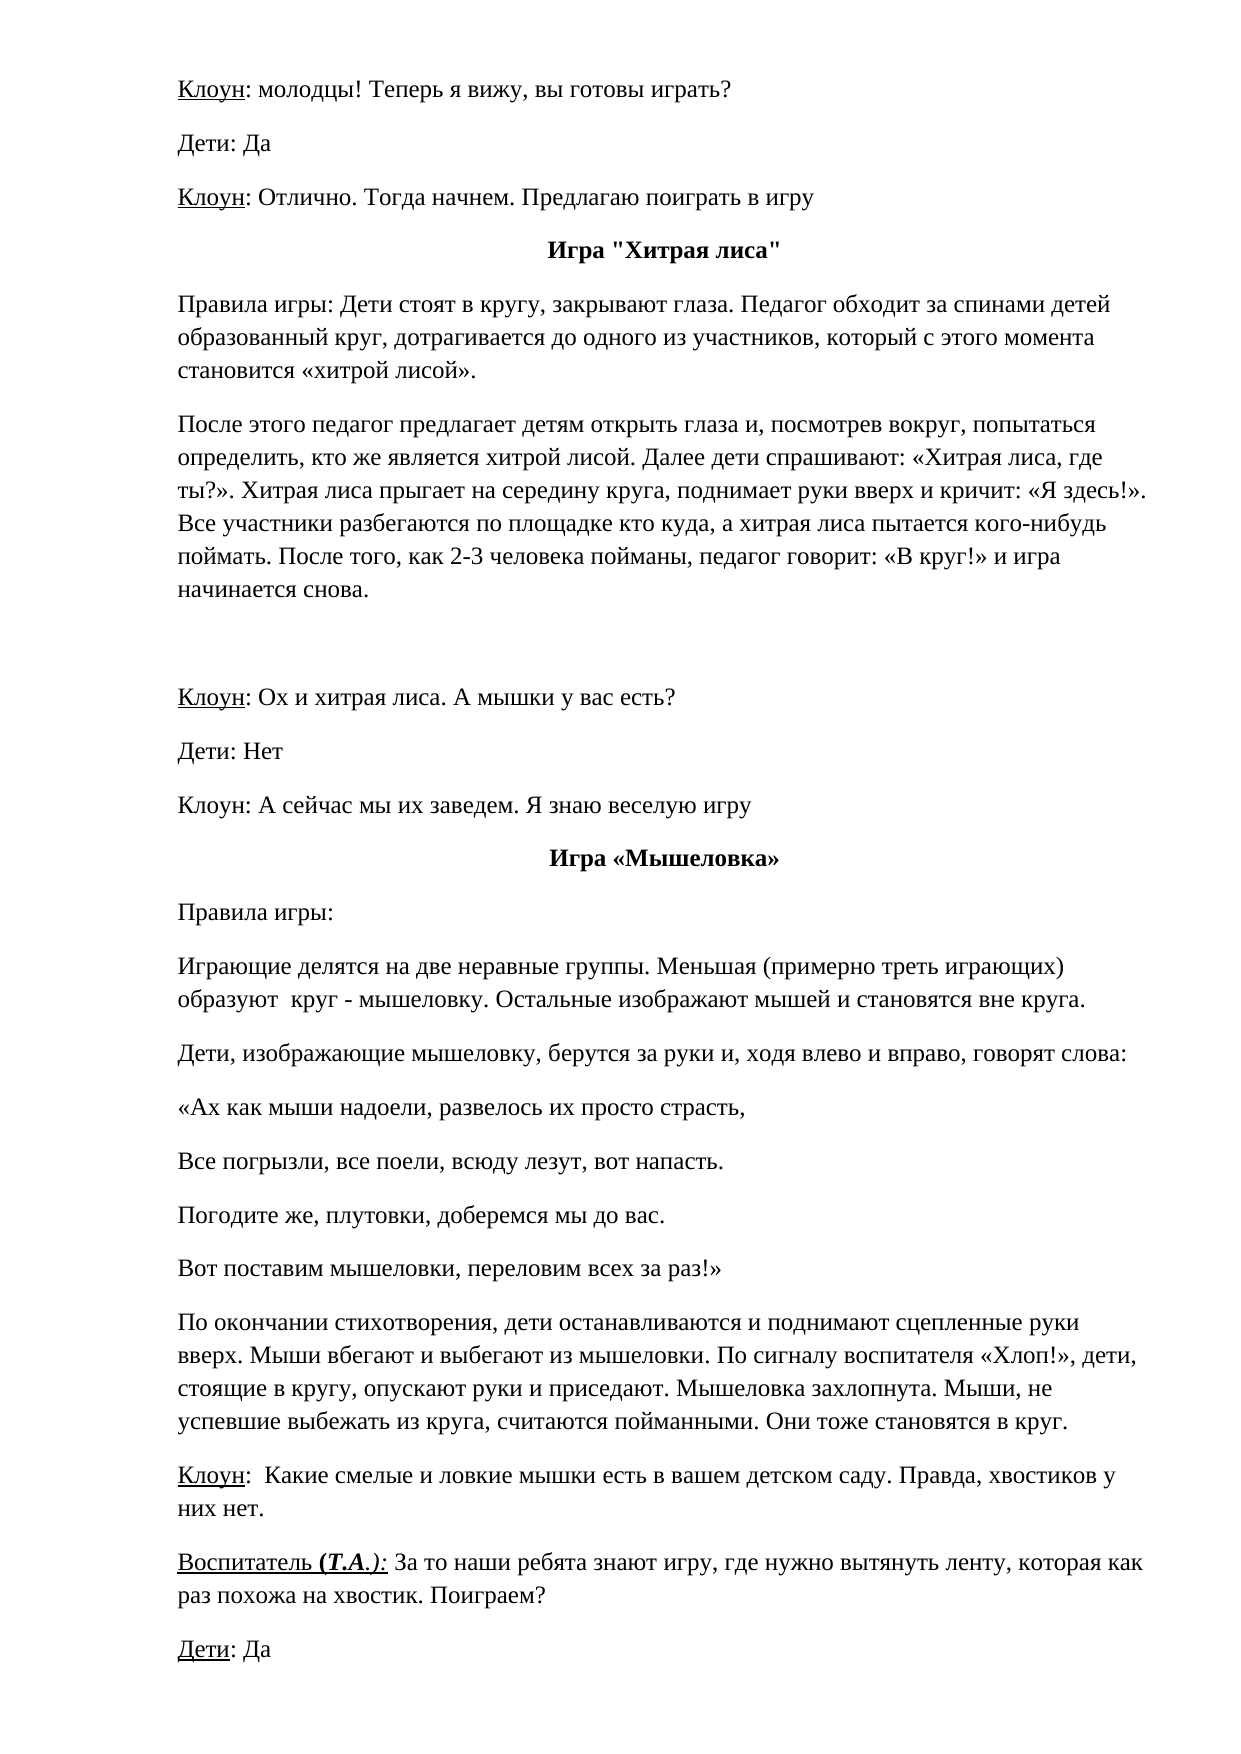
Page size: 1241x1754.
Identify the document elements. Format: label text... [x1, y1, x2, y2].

text «Ах как мыши надоели, развелось их просто страсть, [177, 1092, 1152, 1121]
text Дети: Да [177, 1634, 1152, 1663]
text Воспитатель (Т.А.): За то наши ребята знают игру, где нужно вытянуть ленту, которая как раз похожа на хвостик. Поиграем? [177, 1547, 1152, 1609]
text Правила игры: Дети стоят в кругу, закрывают глаза. Педагог обходит за спинами детей образованный круг, дотрагивается до одного из участников, который с этого момента становится «хитрой лисой». [177, 289, 1152, 384]
text Вот поставим мышеловки, переловим всех за раз!» [177, 1253, 1152, 1282]
text Дети, изображающие мышеловку, берутся за руки и, ходя влево и вправо, говорят слова: [177, 1038, 1152, 1067]
text Все погрызли, все поели, всюду лезут, вот напасть. [177, 1146, 1152, 1174]
text Правила игры: [177, 897, 1152, 926]
text После этого педагог предлагает детям открыть глаза и, посмотрев вокруг, попытаться определить, кто же является хитрой лисой. Далее дети спрашивают: «Хитрая лиса, где ты?». Хитрая лиса прыгает на середину круга, поднимает руки вверх и кричит: «Я здесь!». Все участники разбегаются по площадке кто куда, а хитрая лиса пытается кого-нибудь поймать. После того, как 2-3 человека пойманы, педагог говорит: «В круг!» и игра начинается снова. [177, 409, 1152, 603]
text Дети: Да [177, 128, 1152, 156]
text Игра "Хитрая лиса" [177, 235, 1152, 264]
text Игра «Мышеловка» [177, 843, 1152, 872]
text По окончании стихотворения, дети останавливаются и поднимают сцепленные руки вверх. Мыши вбегают и выбегают из мышеловки. По сигналу воспитателя «Хлоп!», дети, стоящие в кругу, опускают руки и приседают. Мышеловка захлопнута. Мыши, не успевшие выбежать из круга, считаются пойманными. Они тоже становятся в круг. [177, 1307, 1152, 1435]
text Играющие делятся на две неравные группы. Меньшая (примерно треть играющих) образуют круг - мышеловку. Остальные изображают мышей и становятся вне круга. [177, 951, 1152, 1013]
text Клоун: молодцы! Теперь я вижу, вы готовы играть? [177, 74, 1152, 103]
text Погодите же, плутовки, доберемся мы до вас. [177, 1200, 1152, 1228]
text Дети: Нет [177, 736, 1152, 764]
text Клоун: Ох и хитрая лиса. А мышки у вас есть? [177, 682, 1152, 711]
text Клоун: А сейчас мы их заведем. Я знаю веселую игру [177, 790, 1152, 818]
text Клоун: Какие смелые и ловкие мышки есть в вашем детском саду. Правда, хвостиков у них нет. [177, 1460, 1152, 1522]
text Клоун: Отлично. Тогда начнем. Предлагаю поиграть в игру [177, 182, 1152, 210]
